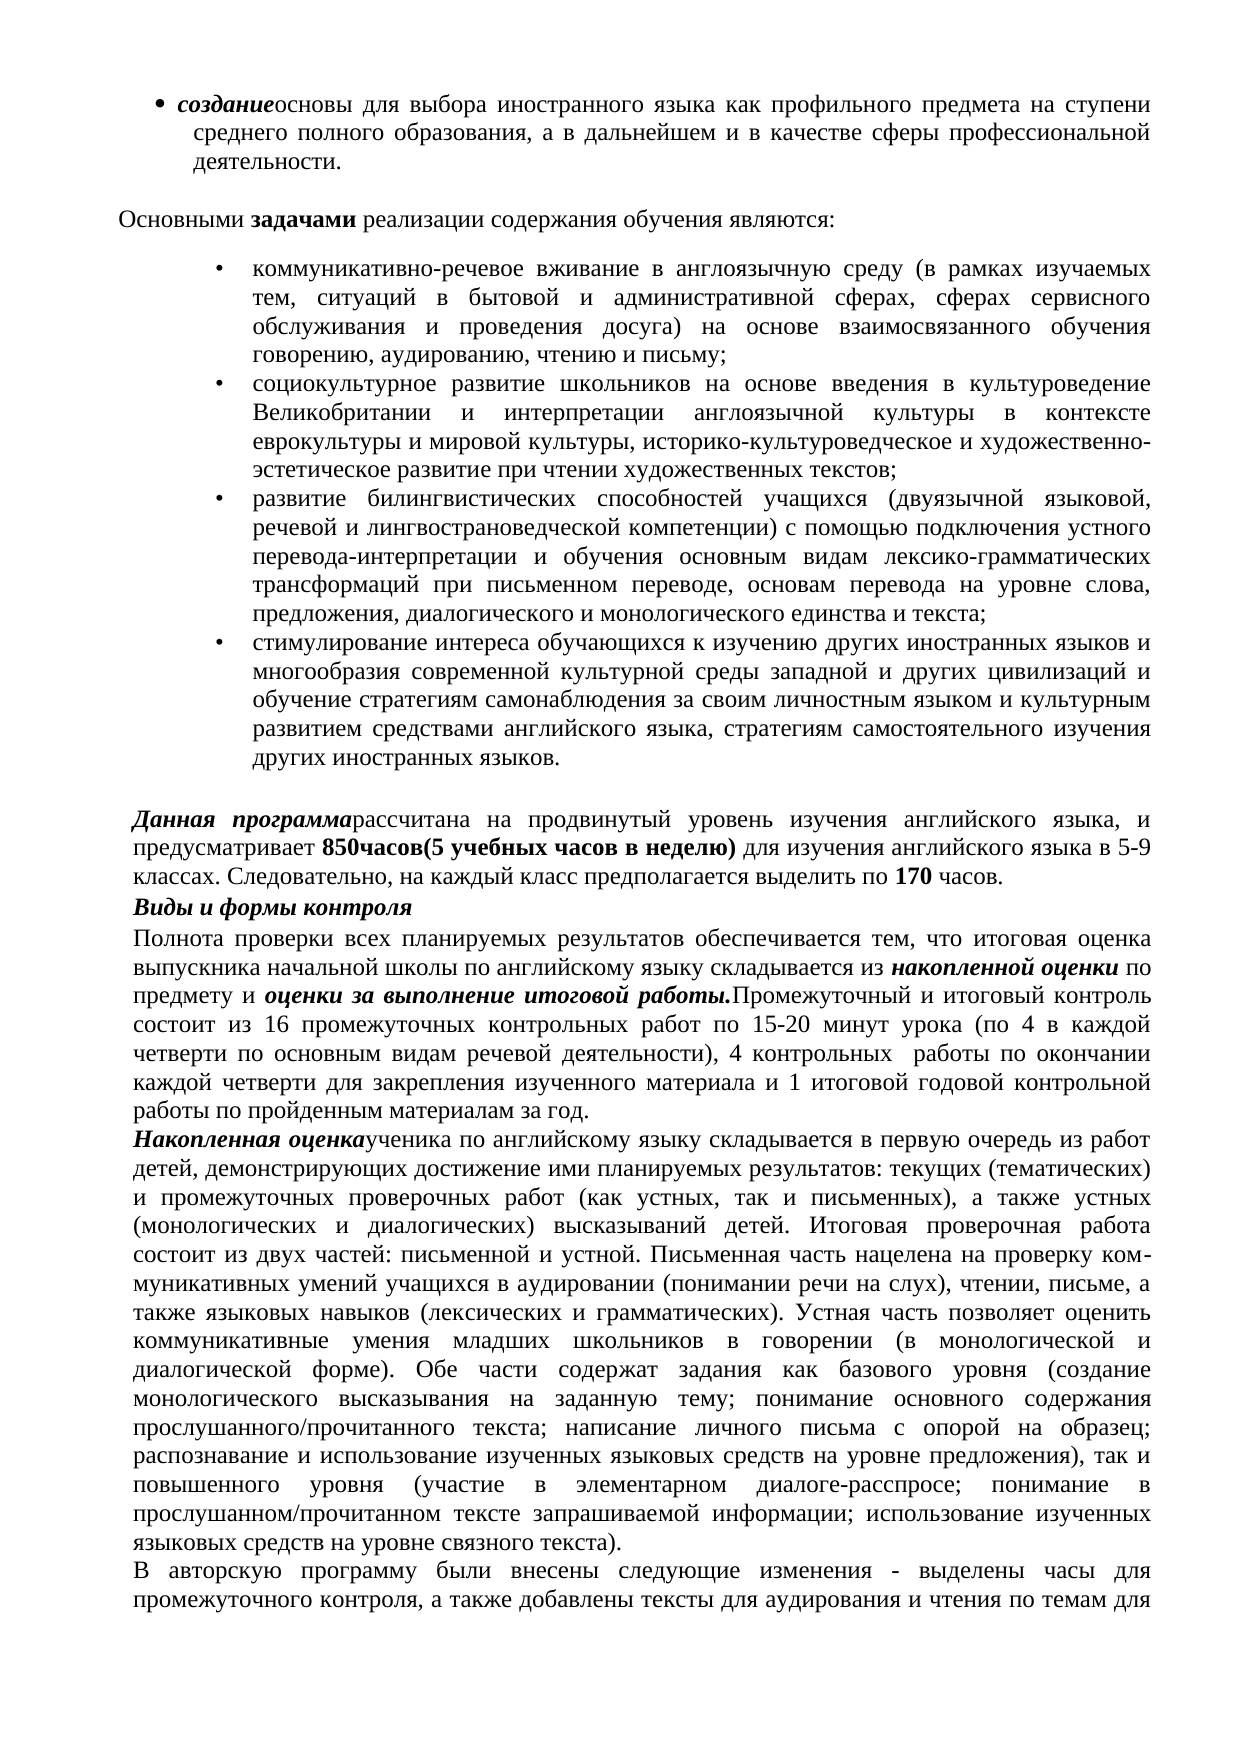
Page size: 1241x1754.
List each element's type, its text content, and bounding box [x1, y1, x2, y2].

list социокультурное развитие школьников на основе введения в культуроведение Великобритании и интерпретации англоязычной культуры в контексте еврокультуры и мировой культуры, историко-культуроведческое и художественно-эстетическое развитие при чтении художественных текстов; [215, 368, 1152, 483]
text Накопленная оценкаученика по английскому языку складывается в первую очередь из работ детей, демонстрирующих достижение ими планируемых результатов: текущих (тематических) и промежуточных проверочных работ (как устных, так и письменных), а также устных (монологических и диалогических) высказываний детей. Итоговая проверочная работа состоит из двух частей: письменной и устной. Письменная часть нацелена на проверку коммуникативных умений учащихся в аудировании (понимании речи на слух), чтении, письме, а также языковых навыков (лексических и грамматических). Устная часть позволяет оценить коммуникативные умения младших школьников в говорении (в монологической и диалогической форме). Обе части содержат задания как базового уровня (создание монологического высказывания на заданную тему; понимание основного содержания прослушанного/прочитанного текста; написание личного письма с опорой на образец; распознавание и использование изученных языковых средств на уровне предложения), так и повышенного уровня (участие в элементарном диалоге-расспросе; понимание в прослушанном/прочитанном тексте запрашиваемой информации; использование изученных языковых средств на уровне связного текста). [133, 1124, 1152, 1555]
list развитие билингвистических способностей учащихся (двуязычной языковой, речевой и лингвострановедческой компетенции) с помощью подключения устного перевода-интерпретации и обучения основным видам лексико-грамматических трансформаций при письменном переводе, основам перевода на уровне слова, предложения, диалогического и монологического единства и текста; [215, 483, 1152, 627]
list коммуникативно-речевое вживание в англоязычную среду (в рамках изучаемых тем, ситуаций в бытовой и административной сферах, сферах сервисного обслуживания и проведения досуга) на основе взаимосвязанного обучения говорению, аудированию, чтению и письму; [215, 253, 1152, 368]
text Полнота проверки всех планируемых результатов обеспечивается тем, что итоговая оценка выпускника начальной школы по английскому языку складывается из накопленной оценки по предмету и оценки за выполнение итоговой работы.Промежуточный и итоговый контроль состоит из 16 промежуточных контрольных работ по 15-20 минут урока (по 4 в каждой четверти по основным видам речевой деятельности), 4 контрольных работы по окончании каждой четверти для закрепления изученного материала и 1 итоговой годовой контрольной работы по пройденным материалам за год. [133, 923, 1152, 1124]
list стимулирование интереса обучающихся к изучению других иностранных языков и многообразия современной культурной среды западной и других цивилизаций и обучение стратегиям самонаблюдения за своим личностным языком и культурным развитием средствами английского языка, стратегиям самостоятельного изучения других иностранных языков. [215, 627, 1152, 771]
list созданиеосновы для выбора иностранного языка как профильного предмета на ступени среднего полного образования, а в дальнейшем и в качестве сферы профессиональной деятельности. [156, 89, 1152, 175]
list Основными задачами реализации содержания обучения являются: [118, 204, 1152, 232]
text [133, 1555, 1152, 1613]
text Данная программарассчитана на продвинутый уровень изучения английского языка, и предусматривает 850часов(5 учебных часов в неделю) для изучения английского языка в 5-9 классах. Следовательно, на каждый класс предполагается выделить по 170 часов. [133, 804, 1152, 890]
text Виды и формы контроля [133, 892, 1152, 921]
